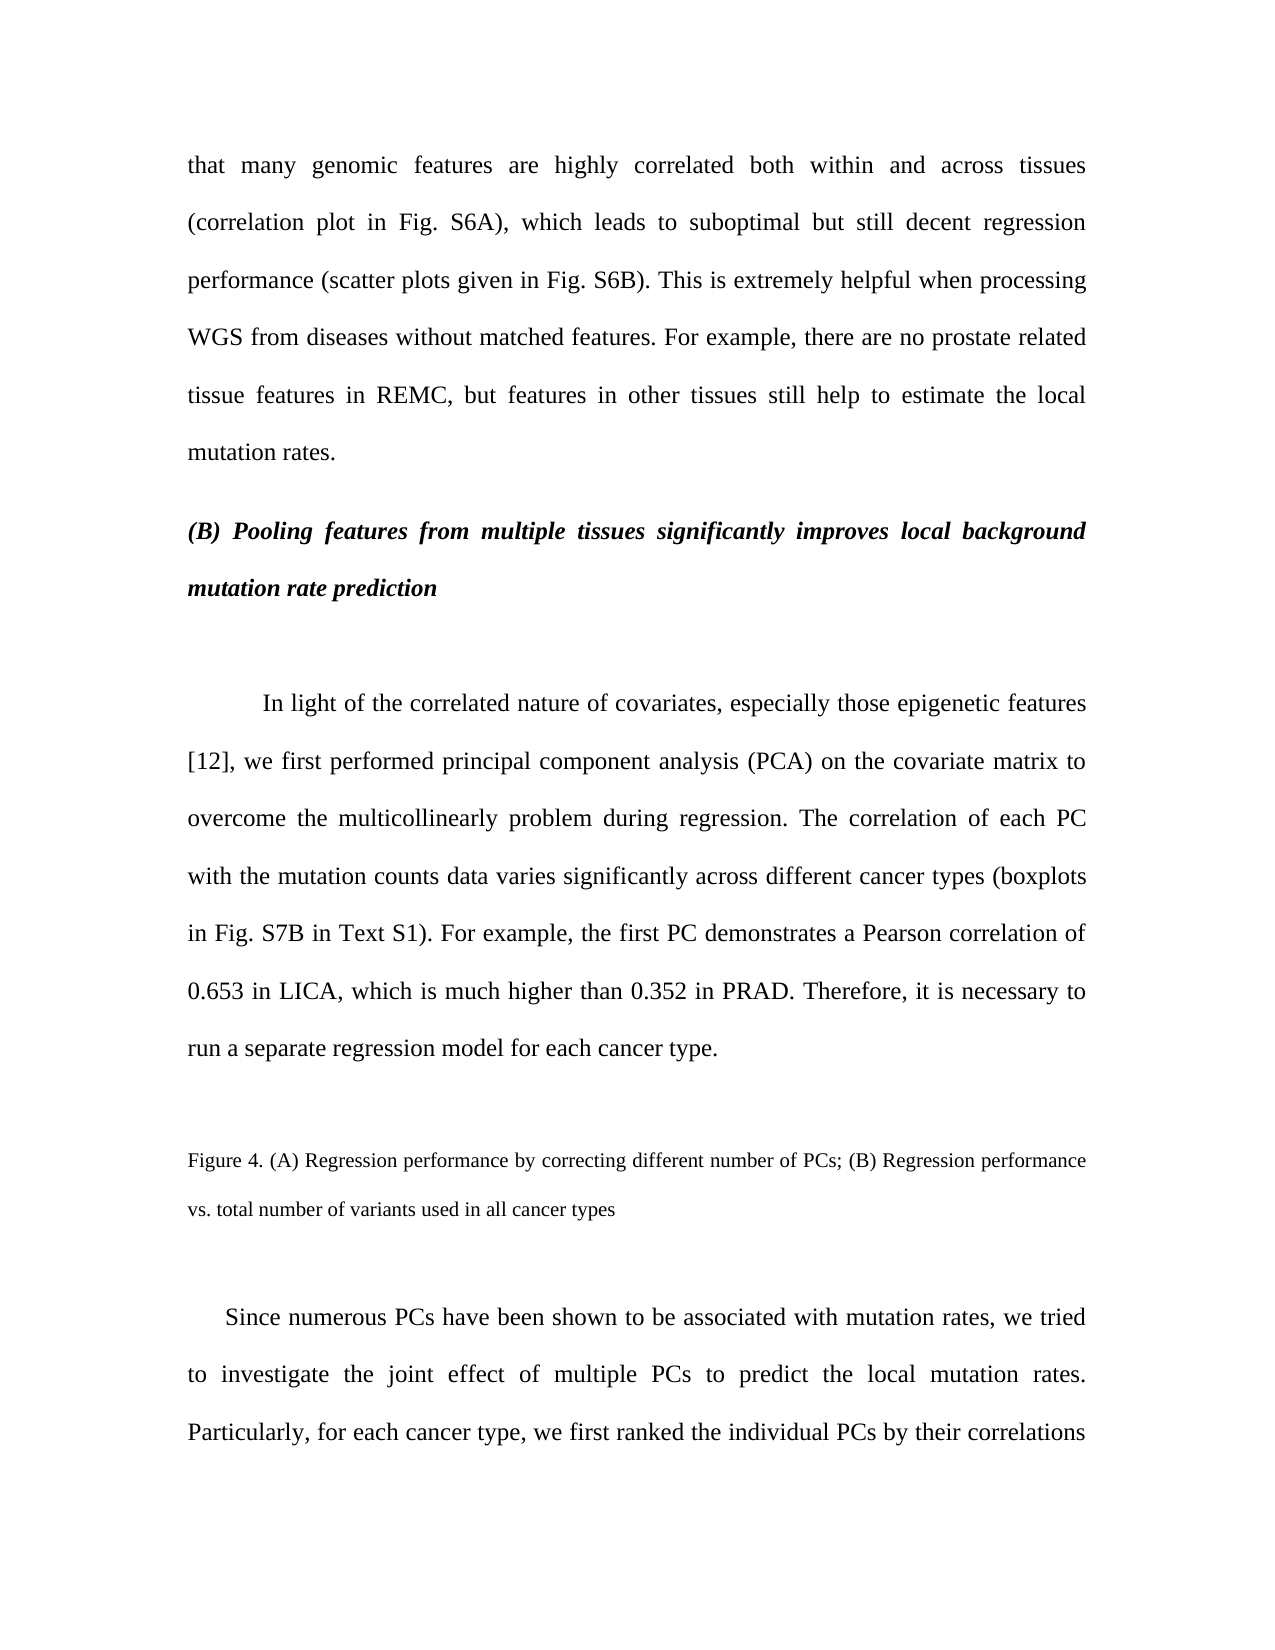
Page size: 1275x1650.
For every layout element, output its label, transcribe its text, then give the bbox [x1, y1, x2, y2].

text Figure 4. (A) Regression performance by correcting different number of PCs; (B) Regression performance vs. total number of variants used in all cancer types [187, 1148, 1087, 1221]
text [187, 150, 1087, 466]
text In light of the correlated nature of covariates, especially those epigenetic features [12], we first performed principal component analysis (PCA) on the covariate matrix to overcome the multicollinearly problem during regression. The correlation of each PC with the mutation counts data varies significantly across different cancer types (boxplots in Fig. S7B in Text S1). For example, the first PC demonstrates a Pearson correlation of 0.653 in LICA, which is much higher than 0.352 in PRAD. Therefore, it is necessary to run a separate regression model for each cancer type. [187, 688, 1087, 1062]
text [187, 1302, 1087, 1446]
subtitle (B) Pooling features from multiple tissues significantly improves local background mutation rate prediction [187, 516, 1087, 602]
